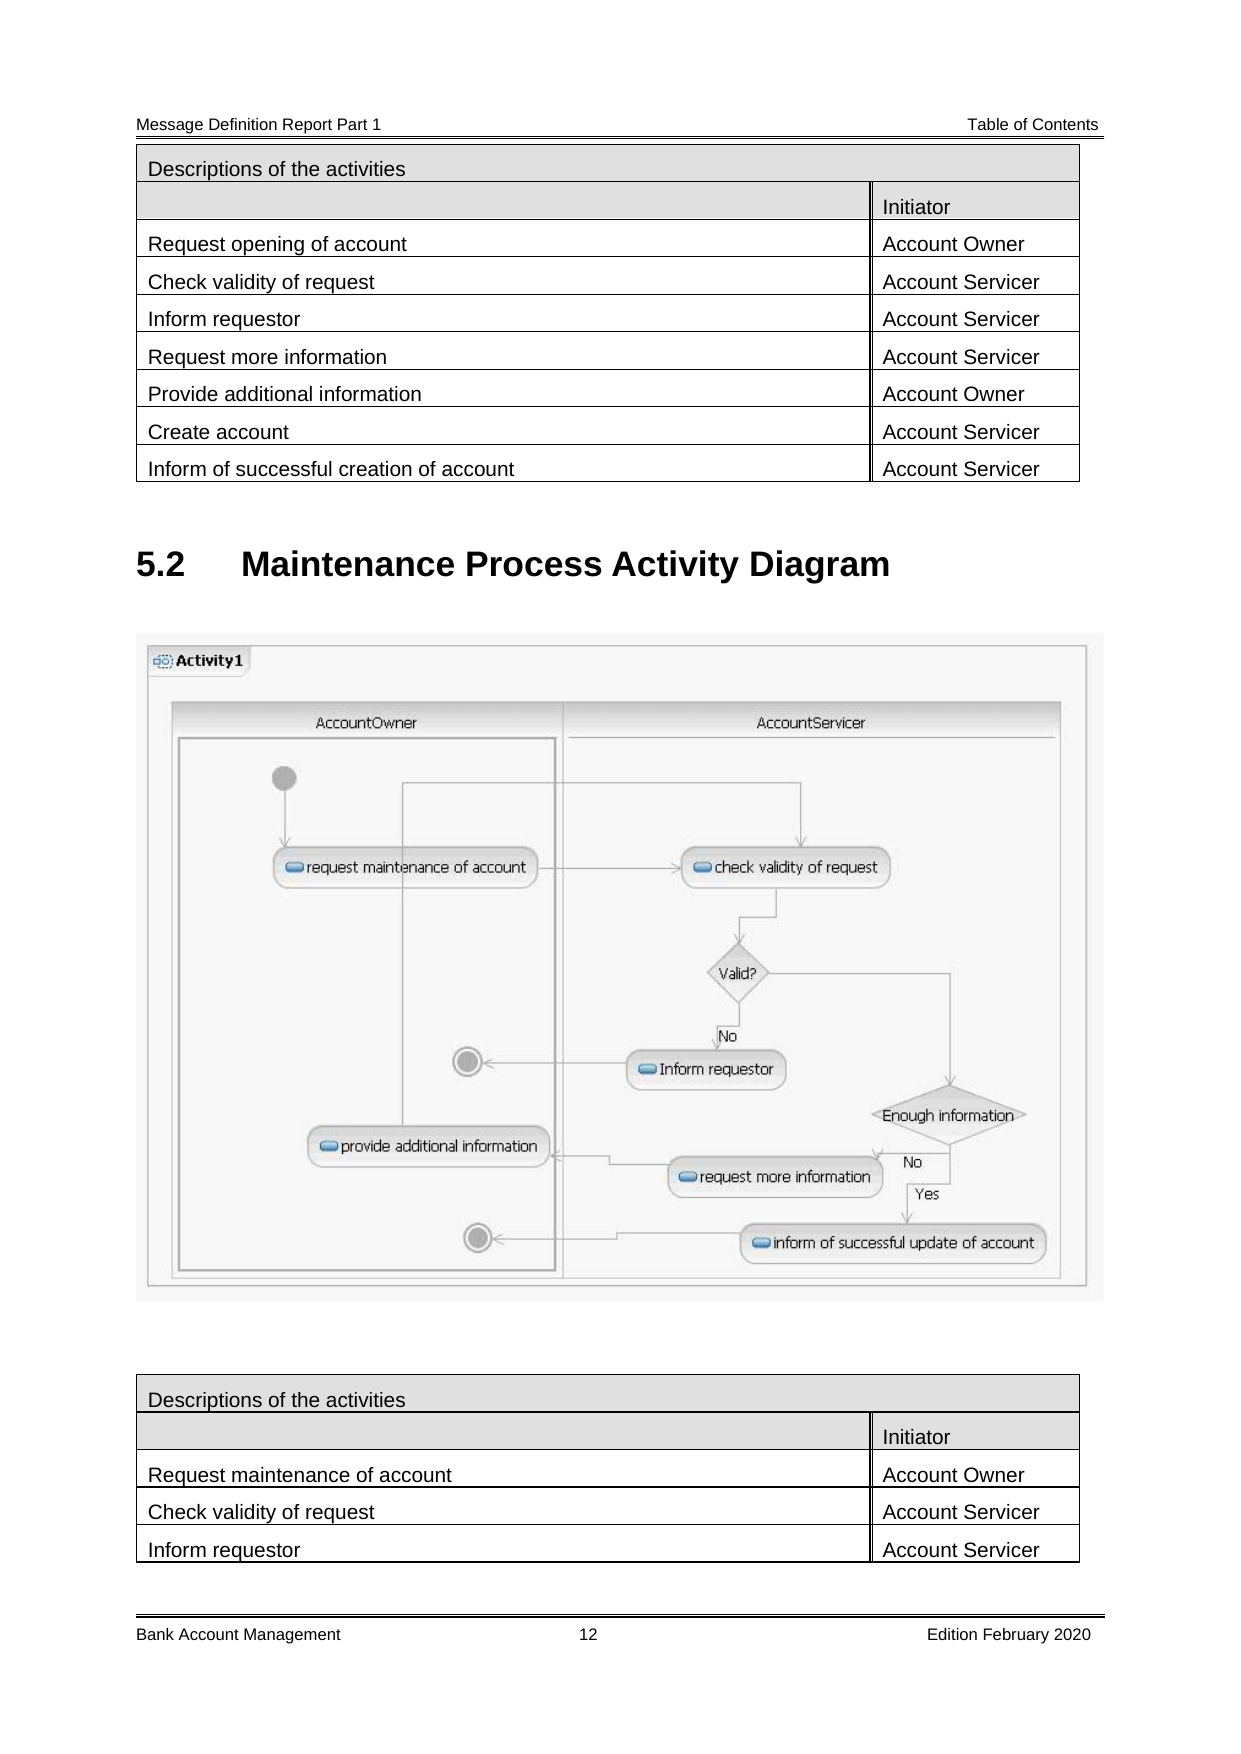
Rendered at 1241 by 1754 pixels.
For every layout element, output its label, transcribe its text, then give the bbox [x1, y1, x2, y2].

picture [135, 633, 1104, 1301]
table_cell Check validity of request [137, 1488, 869, 1524]
table_cell Account Servicer [873, 332, 1079, 368]
table_header Descriptions of the activities [137, 145, 1079, 181]
table_cell Account Servicer [873, 445, 1079, 481]
table_cell Request more information [137, 332, 869, 368]
table_cell Initiator [873, 182, 1079, 218]
table_cell Provide additional information [137, 370, 869, 406]
table_cell [137, 182, 869, 218]
table_cell Account Servicer [873, 295, 1079, 331]
table_cell Check validity of request [137, 257, 869, 293]
table_cell Account Owner [873, 220, 1079, 256]
subtitle Maintenance Process Activity Diagram [136, 543, 1104, 584]
table_cell Inform requestor [137, 295, 869, 331]
table_cell Account Servicer [873, 1488, 1079, 1524]
table_cell Create account [137, 407, 869, 443]
table_cell Request opening of account [137, 220, 869, 256]
table_cell Request maintenance of account [137, 1450, 869, 1486]
table_cell Inform of successful creation of account [137, 445, 869, 481]
table_cell Account Owner [873, 370, 1079, 406]
table_cell [137, 1413, 869, 1449]
table_cell Account Servicer [873, 257, 1079, 293]
table_cell Initiator [873, 1413, 1079, 1449]
table_cell Account Owner [873, 1450, 1079, 1486]
table_cell Inform requestor [137, 1525, 869, 1561]
table_cell Account Servicer [873, 407, 1079, 443]
table_header Descriptions of the activities [137, 1375, 1079, 1411]
table_cell Account Servicer [873, 1525, 1079, 1561]
